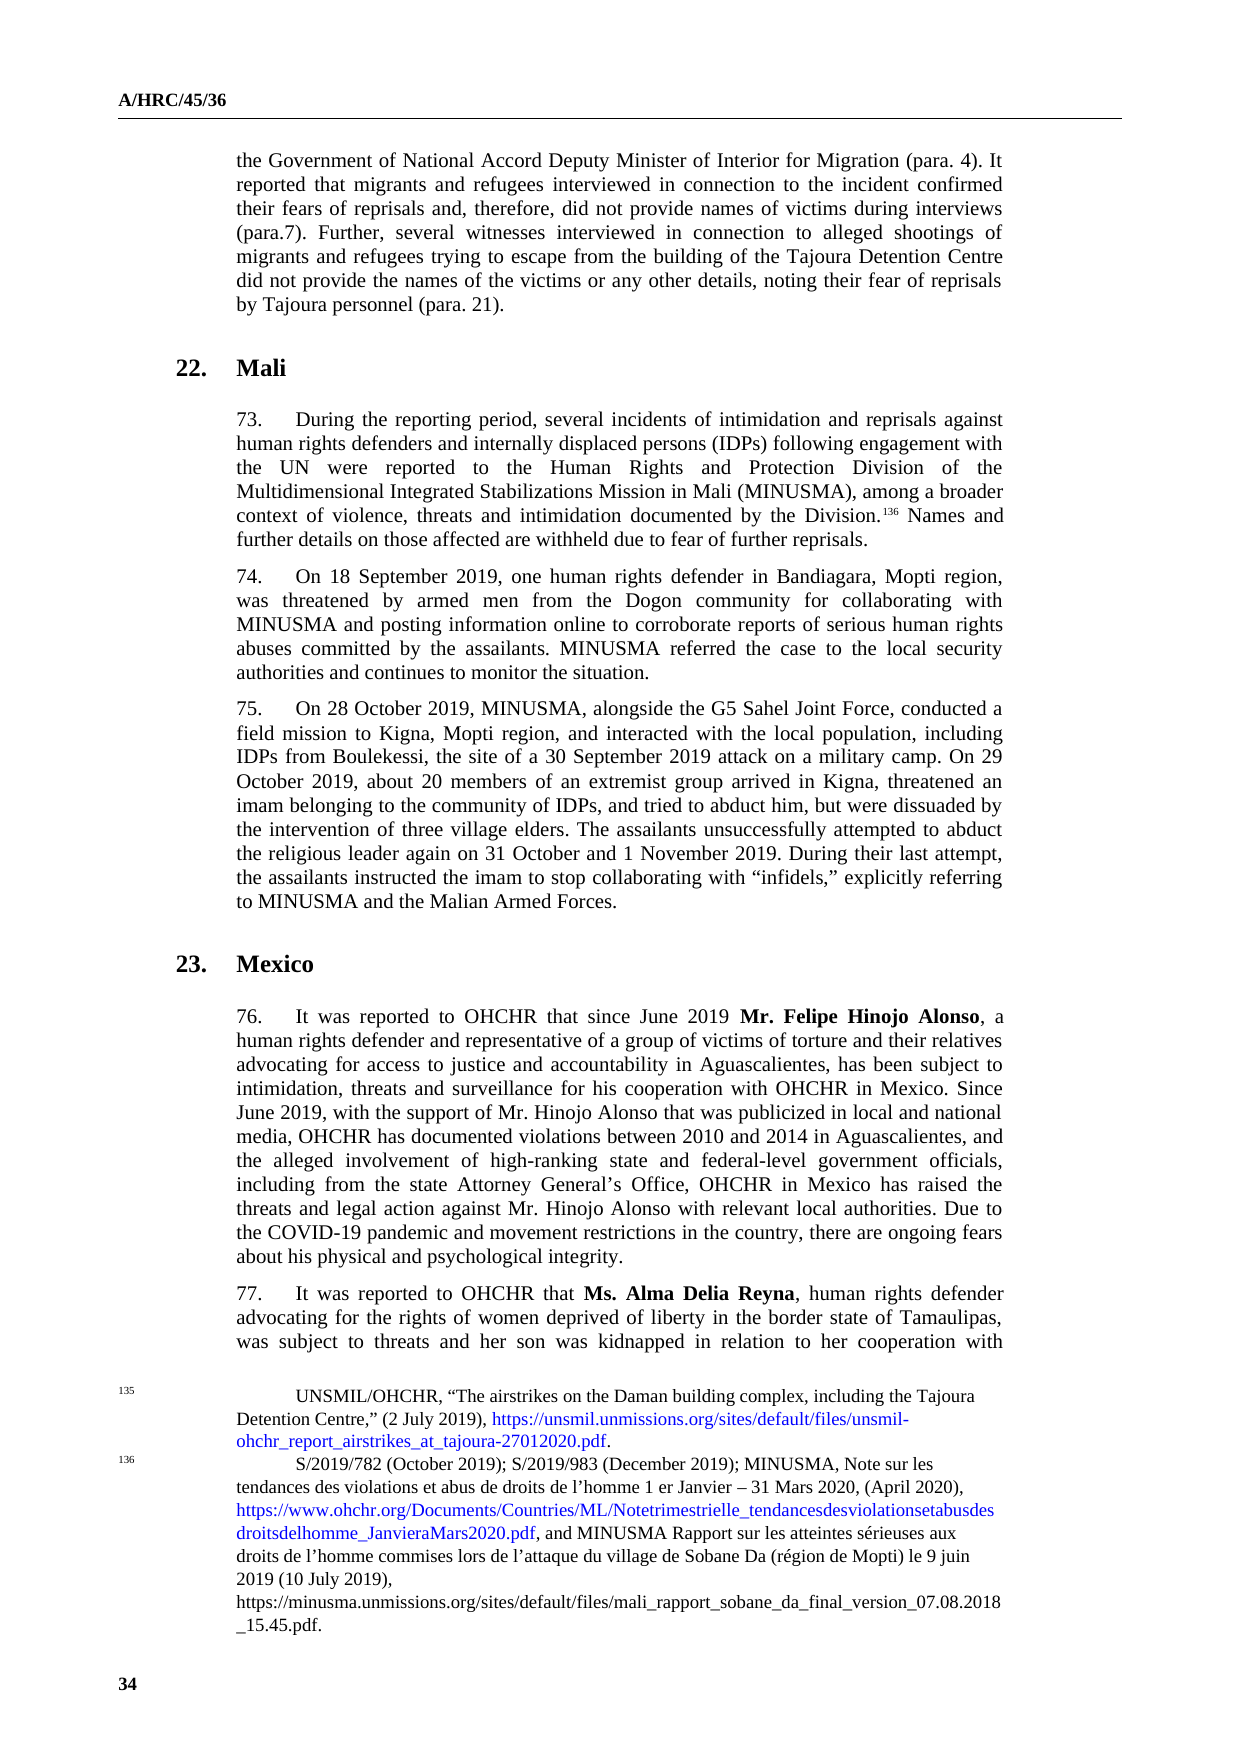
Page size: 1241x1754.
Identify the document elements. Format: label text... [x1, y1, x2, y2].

text 74. On 18 September 2019, one human rights defender in Bandiagara, Mopti region, was threatened by armed men from the Dogon community for collaborating with MINUSMA and posting information online to corroborate reports of serious human rights abuses committed by the assailants. MINUSMA referred the case to the local security authorities and continues to monitor the situation. [236, 563, 1004, 684]
text 76. It was reported to OHCHR that since June 2019 Mr. Felipe Hinojo Alonso, a human rights defender and representative of a group of victims of torture and their relatives advocating for access to justice and accountability in Aguascalientes, has been subject to intimidation, threats and surveillance for his cooperation with OHCHR in Mexico. Since June 2019, with the support of Mr. Hinojo Alonso that was publicized in local and national media, OHCHR has documented violations between 2010 and 2014 in Aguascalientes, and the alleged involvement of high-ranking state and federal-level government officials, including from the state Attorney General’s Office, OHCHR in Mexico has raised the threats and legal action against Mr. Hinojo Alonso with relevant local authorities. Due to the COVID-19 pandemic and movement restrictions in the country, there are ongoing fears about his physical and psychological integrity. [236, 1003, 1004, 1268]
text 22. Mali [118, 353, 1004, 382]
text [236, 1281, 1004, 1353]
text 23. Mexico [118, 950, 1004, 978]
text 75. On 28 October 2019, MINUSMA, alongside the G5 Sahel Joint Force, conducted a field mission to Kigna, Mopti region, and interacted with the local population, including IDPs from Boulekessi, the site of a 30 September 2019 attack on a military camp. On 29 October 2019, about 20 members of an extremist group arrived in Kigna, threatened an imam belonging to the community of IDPs, and tried to abduct him, but were dissuaded by the intervention of three village elders. The assailants unsuccessfully attempted to abduct the religious leader again on 31 October and 1 November 2019. During their last attempt, the assailants instructed the imam to stop collaborating with “infidels,” explicitly referring to MINUSMA and the Malian Armed Forces. [236, 696, 1004, 913]
text 73. During the reporting period, several incidents of intimidation and reprisals against human rights defenders and internally displaced persons (IDPs) following engagement with the UN were reported to the Human Rights and Protection Division of the Multidimensional Integrated Stabilizations Mission in Mali (MINUSMA), among a broader context of violence, threats and intimidation documented by the Division. Names and further details on those affected are withheld due to fear of further reprisals. [236, 407, 1004, 551]
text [236, 148, 1004, 316]
